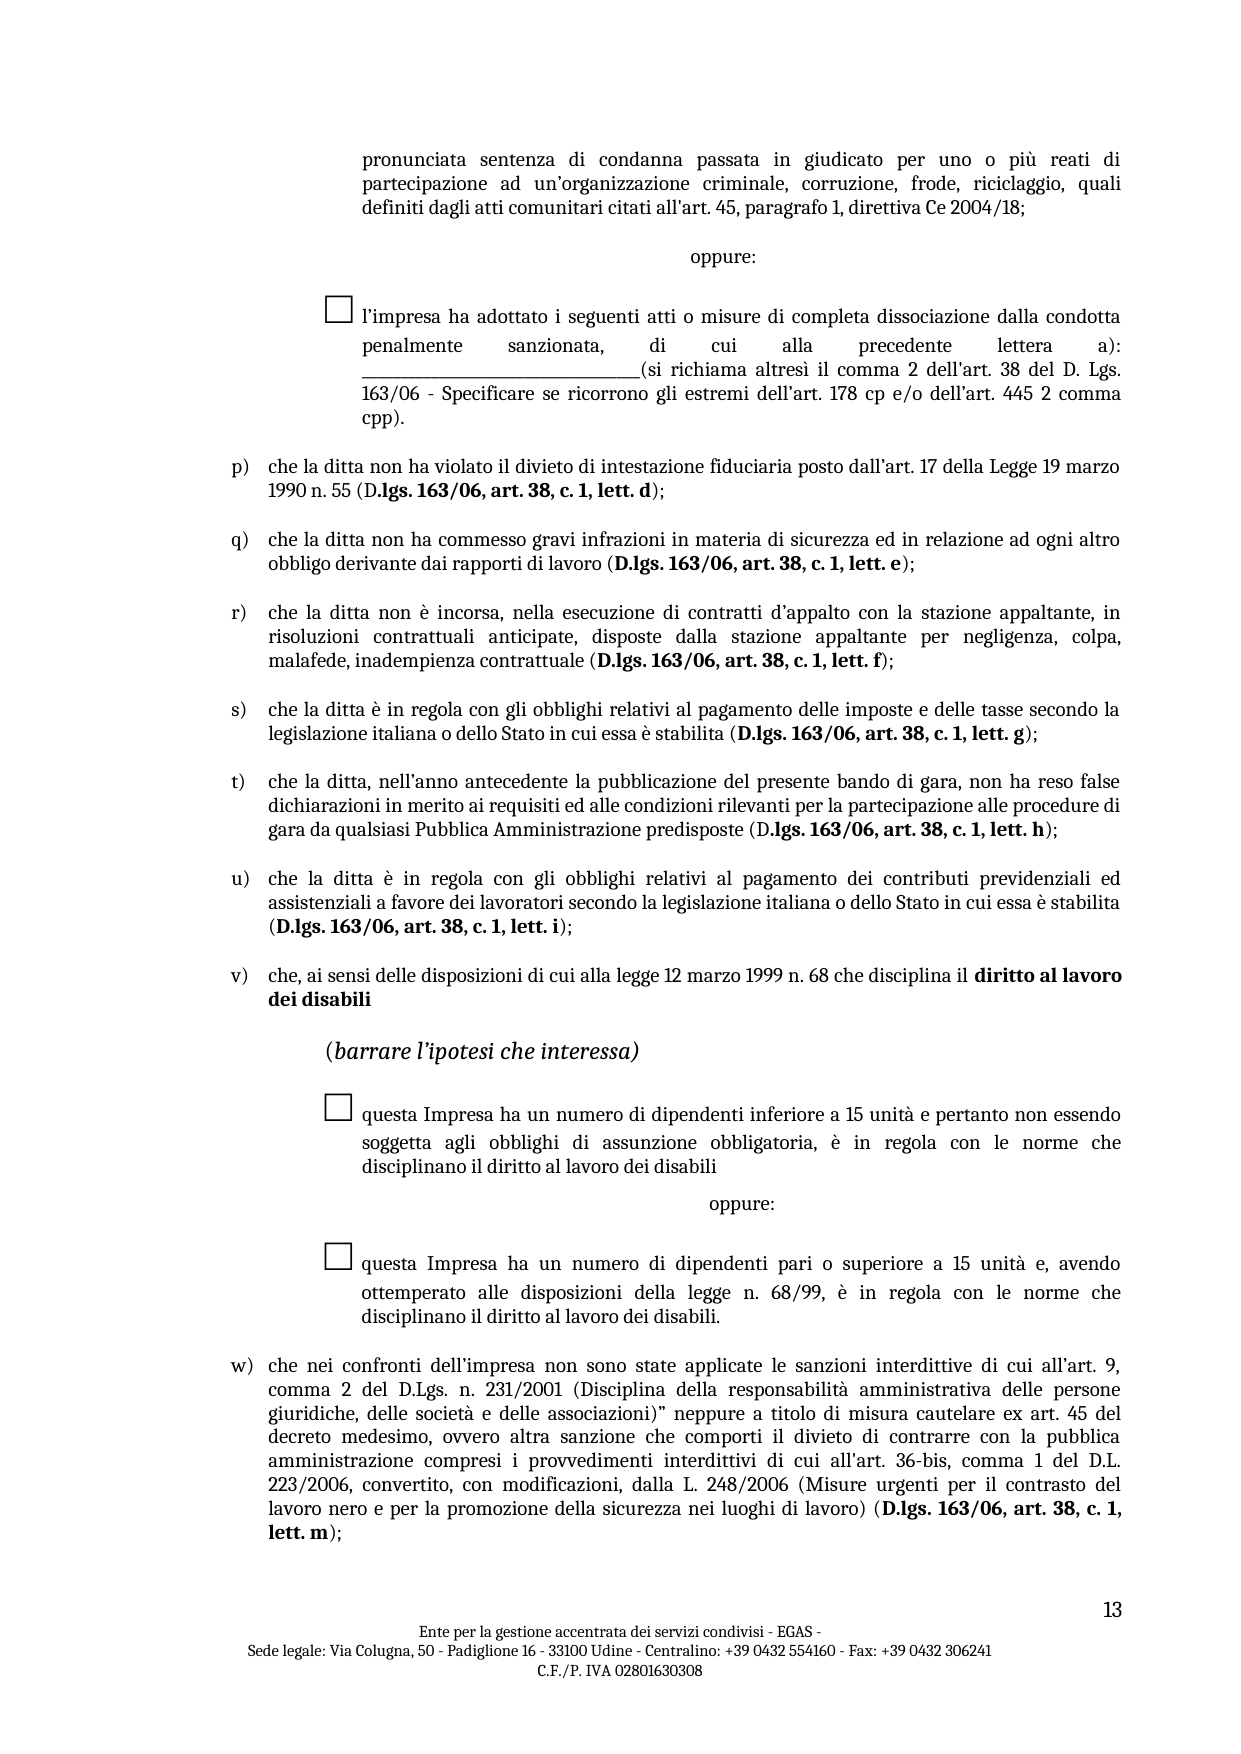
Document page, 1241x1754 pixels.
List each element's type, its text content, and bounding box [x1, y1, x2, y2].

list che la ditta è in regola con gli obblighi relativi al pagamento delle imposte e delle tasse secondo la legislazione italiana o dello Stato in cui essa è stabilita (D.lgs. 163/06, art. 38, c. 1, lett. g); [231, 697, 1122, 745]
list che la ditta non ha violato il divieto di intestazione fiduciaria posto dall’art. 17 della Legge 19 marzo 1990 n. 55 (D.lgs. 163/06, art. 38, c. 1, lett. d); [231, 454, 1122, 502]
text oppure: [362, 1191, 1122, 1215]
list questa Impresa ha un numero di dipendenti inferiore a 15 unità e pertanto non essendo soggetta agli obblighi di assunzione obbligatoria, è in regola con le norme che disciplinano il diritto al lavoro dei disabili [324, 1078, 1122, 1179]
text oppure: [324, 244, 1122, 268]
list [325, 148, 1122, 219]
text (barrare l’ipotesi che interessa) [268, 1037, 1122, 1066]
list che la ditta, nell’anno antecedente la pubblicazione del presente bando di gara, non ha reso false dichiarazioni in merito ai requisiti ed alle condizioni rilevanti per la partecipazione alle procedure di gara da qualsiasi Pubblica Amministrazione predisposte (D.lgs. 163/06, art. 38, c. 1, lett. h); [231, 770, 1122, 842]
list che la ditta è in regola con gli obblighi relativi al pagamento dei contributi previdenziali ed assistenziali a favore dei lavoratori secondo la legislazione italiana o dello Stato in cui essa è stabilita (D.lgs. 163/06, art. 38, c. 1, lett. i); [231, 867, 1122, 939]
list l’impresa ha adottato i seguenti atti o misure di completa dissociazione dalla condotta penalmente sanzionata, di cui alla precedente lettera a): ____________________________________(si richiama altresì il comma 2 dell'art. 38 del D. Lgs. 163/06 - Specificare se ricorrono gli estremi dell’art. 178 cp e/o dell’art. 445 2 comma cpp). [325, 281, 1122, 429]
list che nei confronti dell’impresa non sono state applicate le sanzioni interdittive di cui all’art. 9, comma 2 del D.Lgs. n. 231/2001 (Disciplina della responsabilità amministrativa delle persone giuridiche, delle società e delle associazioni)” neppure a titolo di misura cautelare ex art. 45 del decreto medesimo, ovvero altra sanzione che comporti il divieto di contrarre con la pubblica amministrazione compresi i provvedimenti interdittivi di cui all'art. 36-bis, comma 1 del D.L. 223/2006, convertito, con modificazioni, dalla L. 248/2006 (Misure urgenti per il contrasto del lavoro nero e per la promozione della sicurezza nei luoghi di lavoro) (D.lgs. 163/06, art. 38, c. 1, lett. m); [231, 1353, 1122, 1545]
list che la ditta non è incorsa, nella esecuzione di contratti d’appalto con la stazione appaltante, in risoluzioni contrattuali anticipate, disposte dalla stazione appaltante per negligenza, colpa, malafede, inadempienza contrattuale (D.lgs. 163/06, art. 38, c. 1, lett. f); [231, 600, 1122, 672]
list che, ai sensi delle disposizioni di cui alla legge 12 marzo 1999 n. 68 che disciplina il diritto al lavoro dei disabili [231, 964, 1122, 1012]
list questa Impresa ha un numero di dipendenti pari o superiore a 15 unità e, avendo ottemperato alle disposizioni della legge n. 68/99, è in regola con le norme che disciplinano il diritto al lavoro dei disabili. [324, 1228, 1122, 1328]
list che la ditta non ha commesso gravi infrazioni in materia di sicurezza ed in relazione ad ogni altro obbligo derivante dai rapporti di lavoro (D.lgs. 163/06, art. 38, c. 1, lett. e); [231, 527, 1122, 575]
